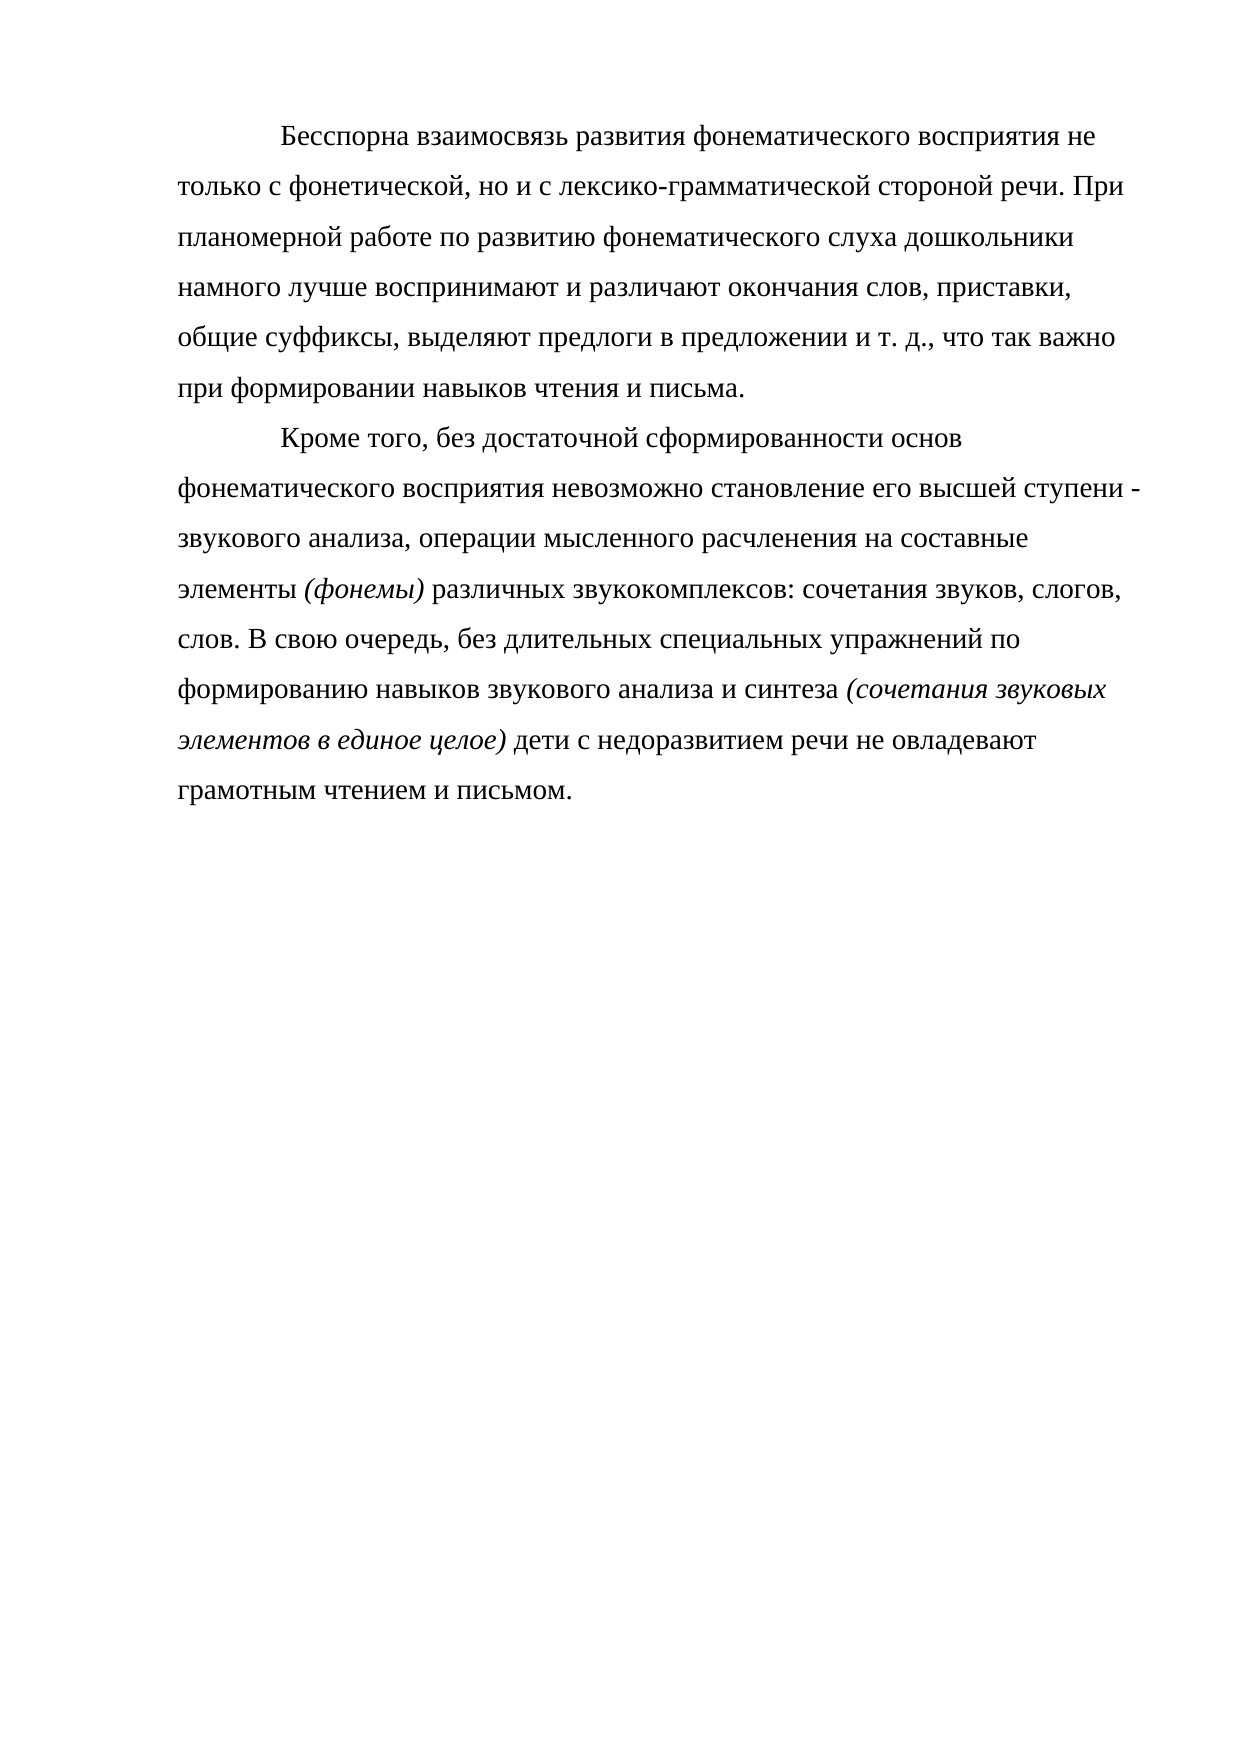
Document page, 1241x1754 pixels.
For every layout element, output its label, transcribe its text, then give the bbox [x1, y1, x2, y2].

subtitle Кроме того, без достаточной сформированности основ фонематического восприятия невозможно становление его высшей ступени - звукового анализа, операции мысленного расчленения на составные элементы (фонемы) различных звукокомплексов: сочетания звуков, слогов, слов. В свою очередь, без длительных специальных упражнений по формированию навыков звукового анализа и синтеза (сочетания звуковых элементов в единое целое) дети с недоразвитием речи не овладевают грамотным чтением и письмом. [177, 420, 1152, 806]
subtitle Бесспорна взаимосвязь развития фонематического восприятия не только с фонетической, но и с лексико-грамматической стороной речи. При планомерной работе по развитию фонематического слуха дошкольники намного лучше воспринимают и различают окончания слов, приставки, общие суффиксы, выделяют предлоги в предложении и т. д., что так важно при формировании навыков чтения и письма. [177, 118, 1152, 403]
